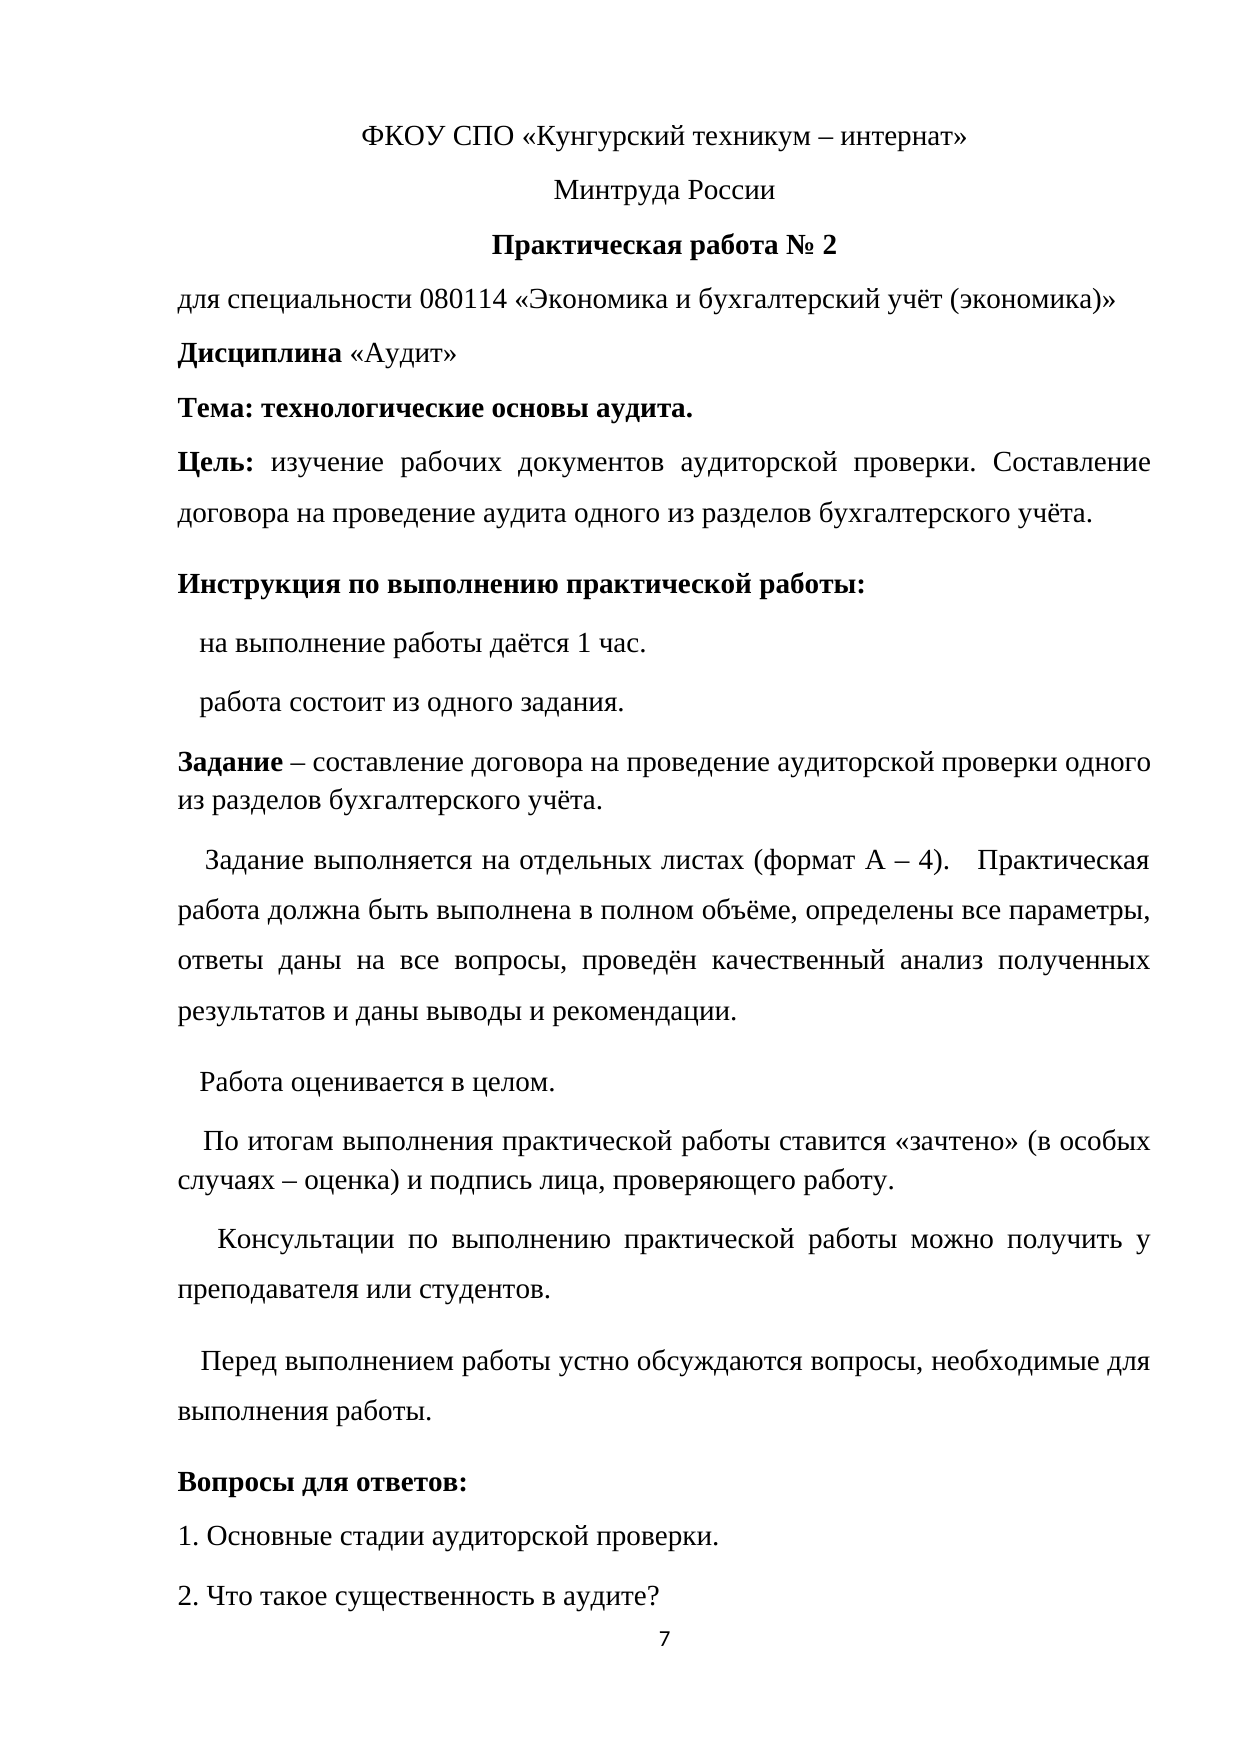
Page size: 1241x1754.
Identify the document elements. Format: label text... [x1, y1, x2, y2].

text Задание выполняется на отдельных листах (формат А – 4). Практическая работа должна быть выполнена в полном объёме, определены все параметры, ответы даны на все вопросы, проведён качественный анализ полученных результатов и даны выводы и рекомендации. [177, 842, 1152, 1026]
text Практическая работа № 2 [177, 227, 1152, 260]
text работа состоит из одного задания. [177, 684, 1152, 718]
text ФКОУ СПО «Кунгурский техникум – интернат» [177, 118, 1152, 152]
text 1. Основные стадии аудиторской проверки. [177, 1518, 1152, 1552]
text По итогам выполнения практической работы ставится «зачтено» (в особых случаях – оценка) и подпись лица, проверяющего работу. [177, 1123, 1152, 1195]
text Задание – составление договора на проведение аудиторской проверки одного из разделов бухгалтерского учёта. [177, 744, 1152, 816]
text Вопросы для ответов: [177, 1464, 1152, 1498]
text Цель: изучение рабочих документов аудиторской проверки. Составление договора на проведение аудита одного из разделов бухгалтерского учёта. [177, 444, 1152, 528]
text Инструкция по выполнению практической работы: [177, 566, 1152, 599]
text 2. Что такое существенность в аудите? [177, 1578, 1152, 1611]
text Работа оценивается в целом. [177, 1064, 1152, 1097]
text Перед выполнением работы устно обсуждаются вопросы, необходимые для выполнения работы. [177, 1343, 1152, 1427]
text для специальности 080114 «Экономика и бухгалтерский учёт (экономика)» [177, 281, 1152, 315]
text на выполнение работы даётся 1 час. [177, 625, 1152, 659]
text Минтруда России [177, 172, 1152, 206]
text Тема: технологические основы аудита. [177, 390, 1152, 423]
text Консультации по выполнению практической работы можно получить у преподавателя или студентов. [177, 1221, 1152, 1305]
text Дисциплина «Аудит» [177, 336, 1152, 369]
